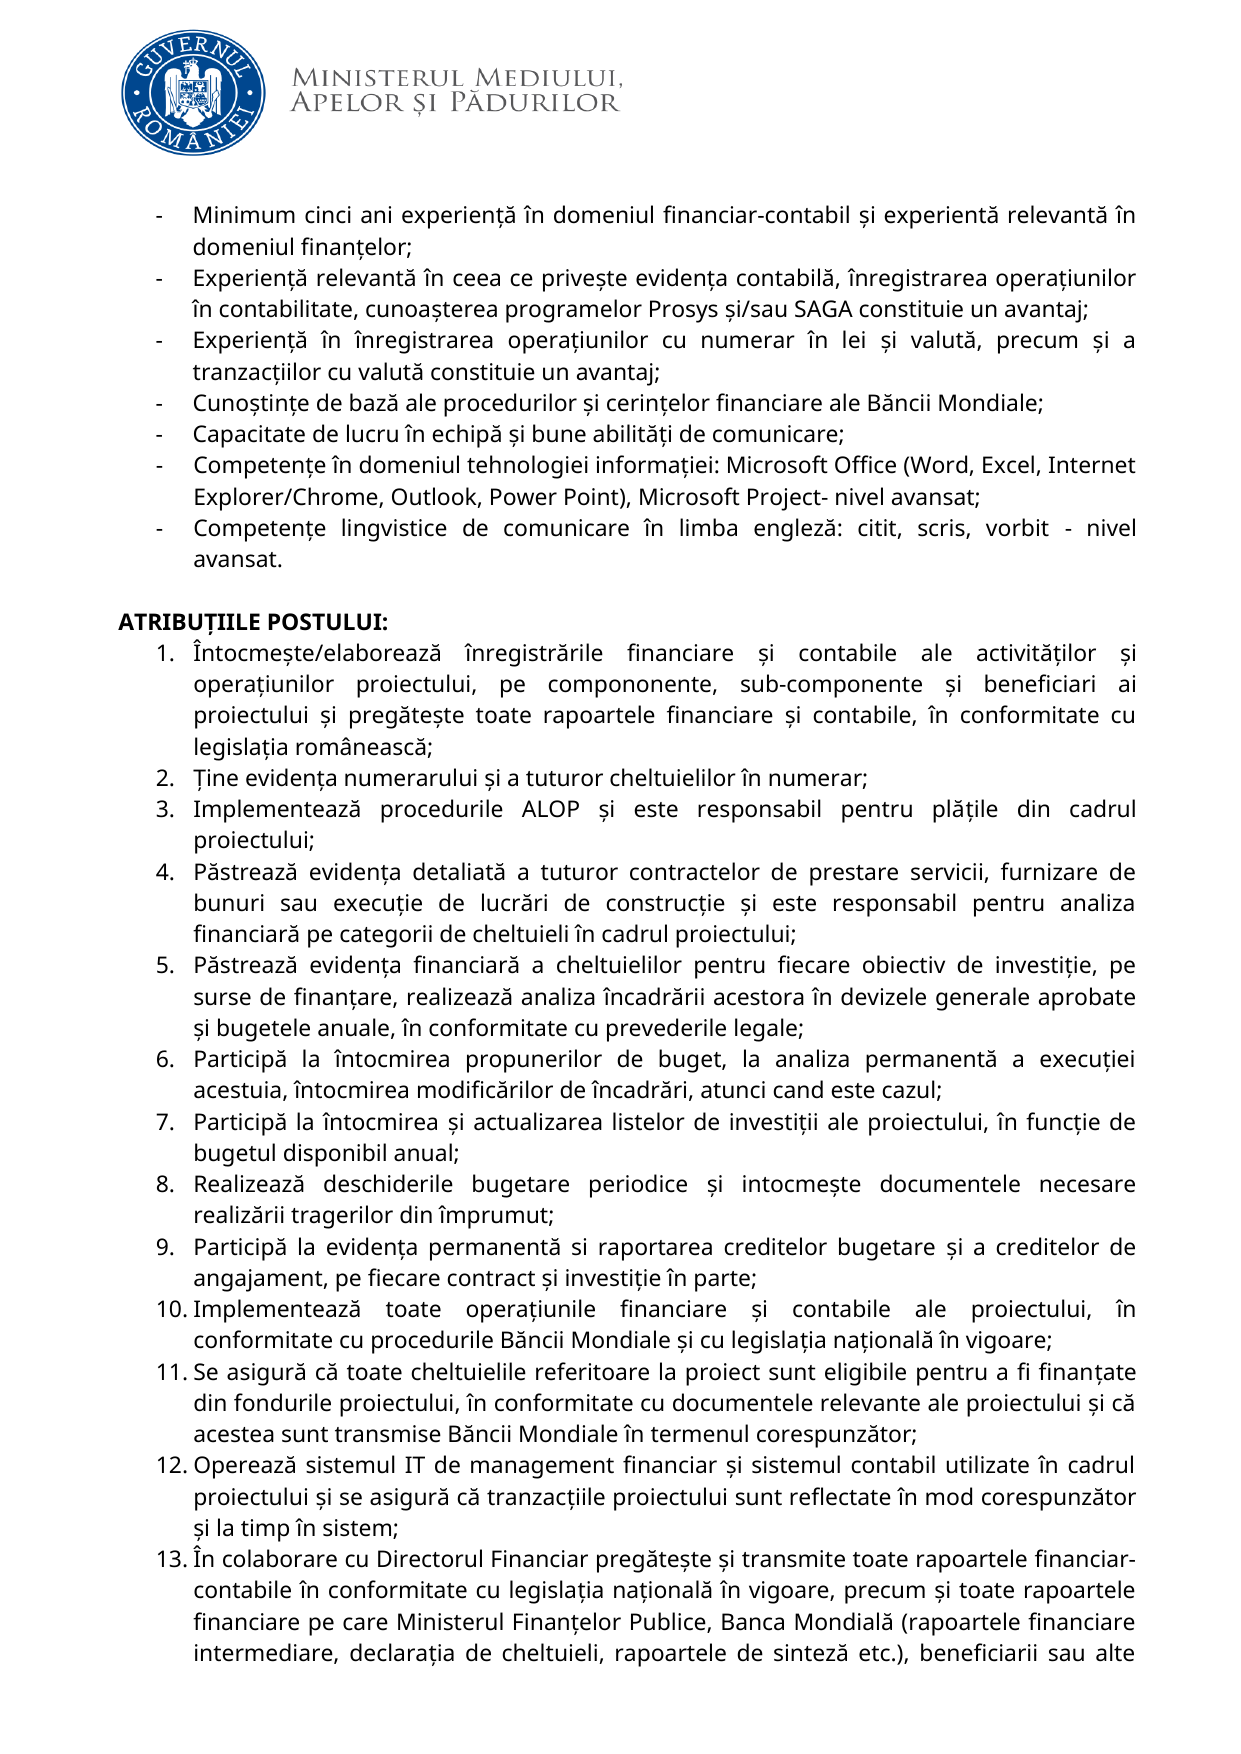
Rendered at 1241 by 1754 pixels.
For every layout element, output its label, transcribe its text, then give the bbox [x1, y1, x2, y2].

list Păstrează evidenţa detaliată a tuturor contractelor de prestare servicii, furnizare de bunuri sau execuție de lucrări de construcție şi este responsabil pentru analiza financiară pe categorii de cheltuieli în cadrul proiectului; [156, 855, 1137, 949]
list Competențe în domeniul tehnologiei informației: Microsoft Office (Word, Excel, Internet Explorer/Chrome, Outlook, Power Point), Microsoft Project- nivel avansat; [156, 449, 1137, 512]
list Se asigură că toate cheltuielile referitoare la proiect sunt eligibile pentru a fi finanţate din fondurile proiectului, în conformitate cu documentele relevante ale proiectului şi că acestea sunt transmise Băncii Mondiale în termenul corespunzător; [156, 1355, 1137, 1449]
list Participă la întocmirea propunerilor de buget, la analiza permanentă a execuției acestuia, întocmirea modificărilor de încadrări, atunci cand este cazul; [156, 1043, 1137, 1105]
list Realizează deschiderile bugetare periodice și intocmește documentele necesare realizării tragerilor din împrumut; [156, 1168, 1137, 1230]
list Păstrează evidența financiară a cheltuielilor pentru fiecare obiectiv de investiție, pe surse de finanțare, realizează analiza încadrării acestora în devizele generale aprobate și bugetele anuale, în conformitate cu prevederile legale; [156, 949, 1137, 1043]
list Experienţă în înregistrarea operațiunilor cu numerar în lei și valută, precum și a tranzacțiilor cu valută constituie un avantaj; [155, 324, 1137, 387]
list Cunoştinţe de bază ale procedurilor şi cerinţelor financiare ale Băncii Mondiale; [155, 387, 1137, 418]
text ATRIBUȚIILE POSTULUI: [118, 605, 1137, 637]
list Ţine evidenţa numerarului şi a tuturor cheltuielilor în numerar; [156, 762, 1137, 793]
list Implementează toate operaţiunile financiare şi contabile ale proiectului, în conformitate cu procedurile Băncii Mondiale şi cu legislaţia naţională în vigoare; [156, 1293, 1137, 1355]
list Implementează procedurile ALOP şi este responsabil pentru plăţile din cadrul proiectului; [156, 793, 1137, 855]
list Întocmește/elaborează înregistrările financiare și contabile ale activităţilor şi operaţiunilor proiectului, pe compononente, sub-componente și beneficiari ai proiectului și pregăteşte toate rapoartele financiare şi contabile, în conformitate cu legislaţia românească; [156, 637, 1137, 762]
list Minimum cinci ani experienţă în domeniul financiar-contabil și experientă relevantă în domeniul finanţelor; [155, 199, 1137, 262]
picture [118, 27, 649, 156]
list Participă la evidența permanentă si raportarea creditelor bugetare și a creditelor de angajament, pe fiecare contract și investiție în parte; [156, 1230, 1137, 1293]
list Capacitate de lucru în echipă şi bune abilităţi de comunicare; [155, 418, 1137, 449]
list Operează sistemul IT de management financiar şi sistemul contabil utilizate în cadrul proiectului şi se asigură că tranzacţiile proiectului sunt reflectate în mod corespunzător şi la timp în sistem; [156, 1449, 1137, 1543]
list Competențe lingvistice de comunicare în limba engleză: citit, scris, vorbit - nivel avansat. [156, 512, 1137, 574]
list Participă la întocmirea și actualizarea listelor de investiții ale proiectului, în funcție de bugetul disponibil anual; [156, 1105, 1137, 1168]
list Experienţă relevantă în ceea ce privește evidența contabilă, înregistrarea operațiunilor în contabilitate, cunoașterea programelor Prosys și/sau SAGA constituie un avantaj; [155, 262, 1137, 324]
